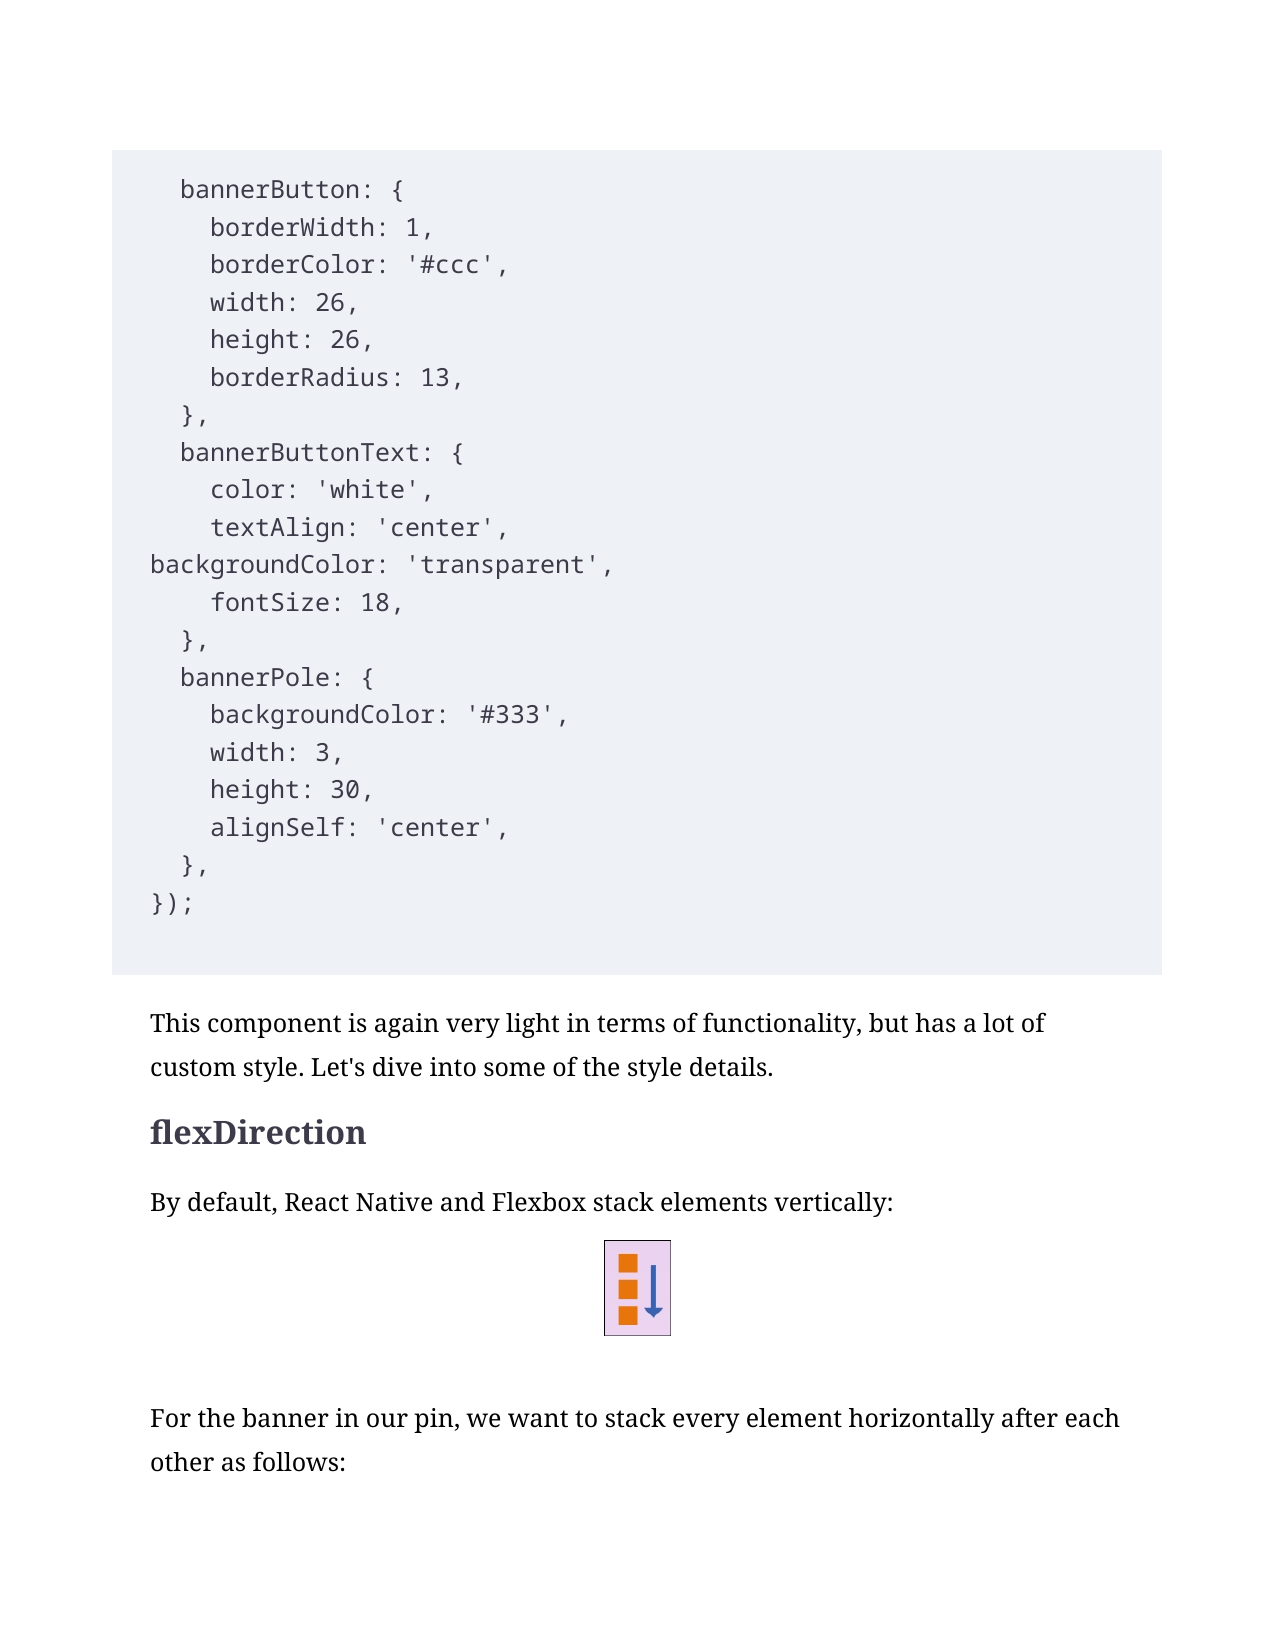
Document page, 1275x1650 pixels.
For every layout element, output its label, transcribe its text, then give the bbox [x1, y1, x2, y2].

text By default, React Native and Flexbox stack elements vertically: [150, 1175, 1125, 1219]
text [112, 150, 1162, 975]
subtitle flexDirection [150, 1105, 1125, 1154]
text This component is again very light in terms of functionality, but has a lot of custom style. Let's dive into some of the style details. [150, 996, 1125, 1084]
picture [604, 1240, 671, 1336]
text For the banner in our pin, we want to stack every element horizontally after each other as follows: [150, 1391, 1125, 1479]
